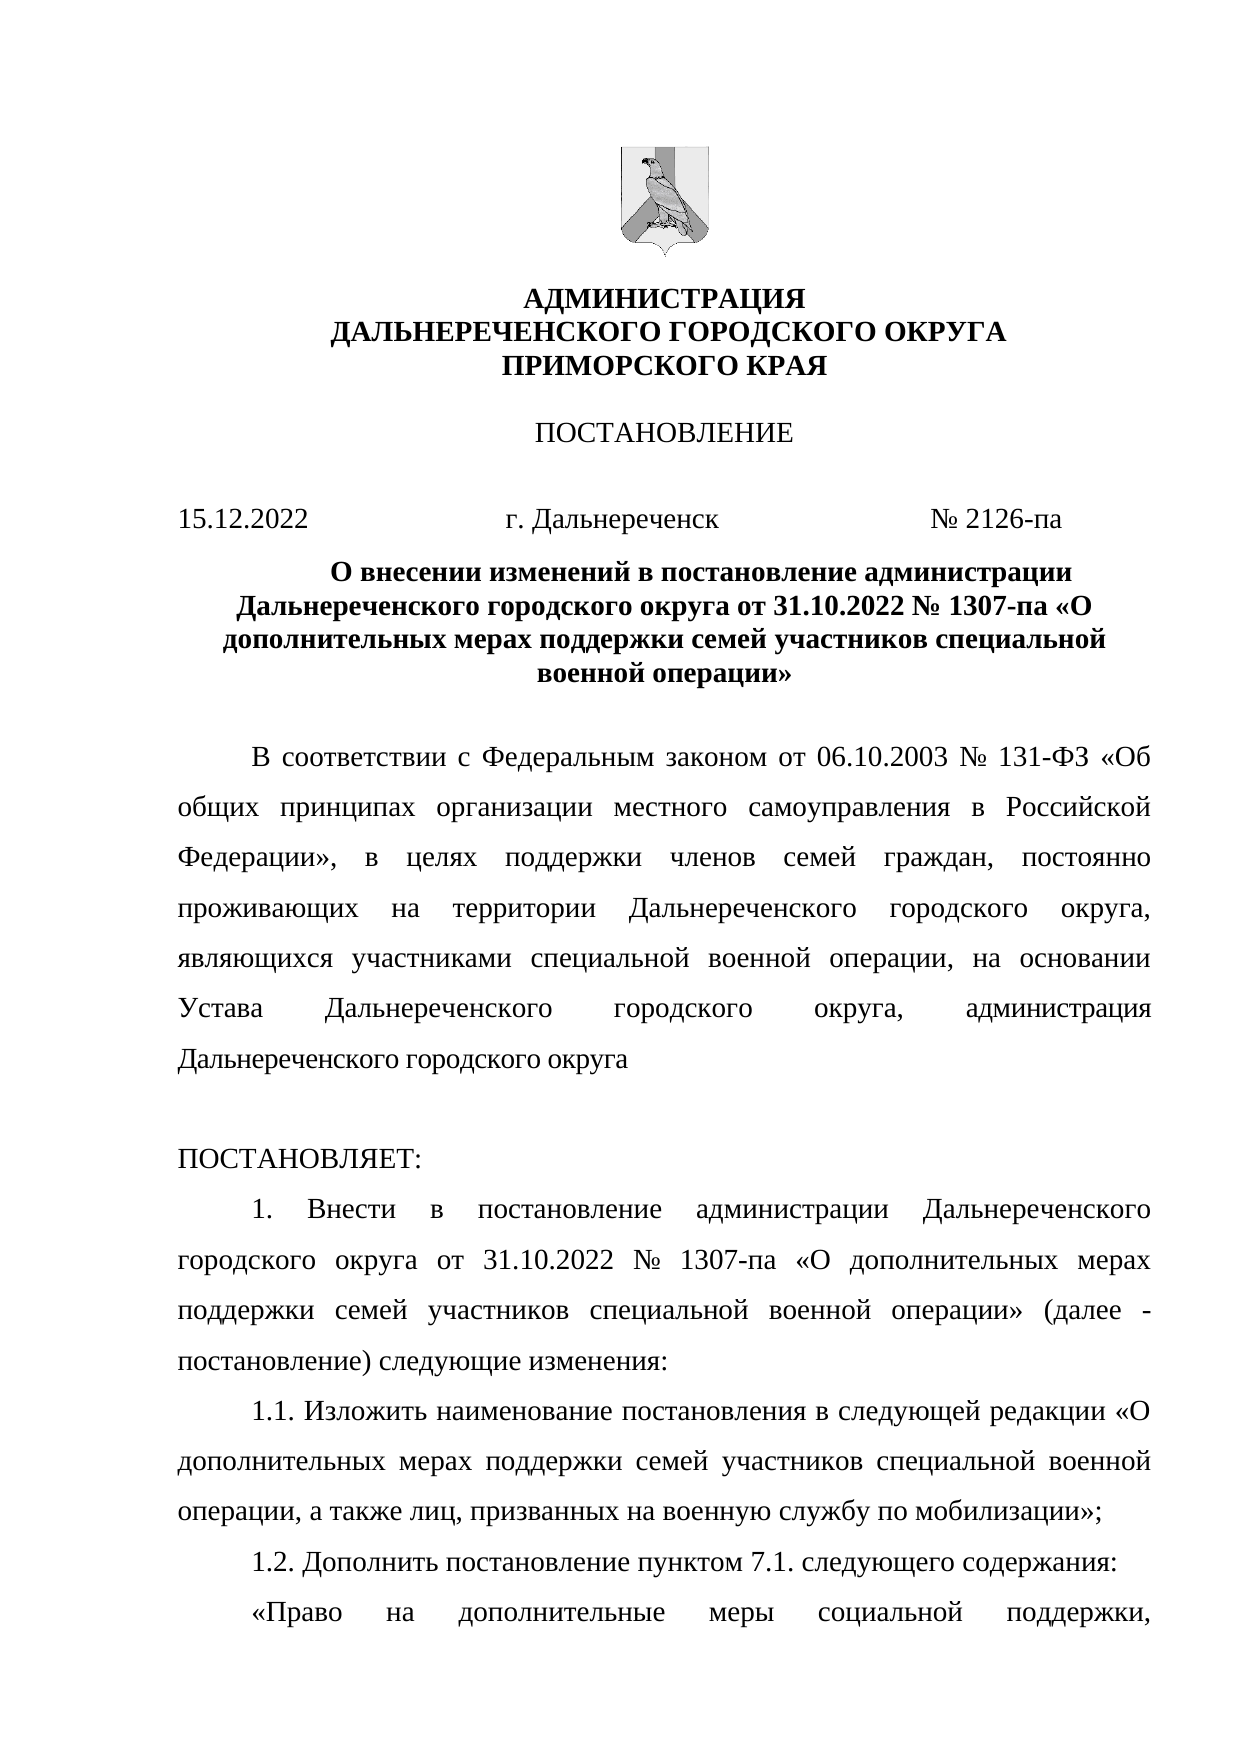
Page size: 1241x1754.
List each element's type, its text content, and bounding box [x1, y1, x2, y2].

text ПОСТАНОВЛЯЕТ: [177, 1141, 1152, 1175]
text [177, 1594, 1152, 1628]
text ПРИМОРСКОГО КРАЯ [177, 348, 1152, 382]
text 1. Внести в постановление администрации Дальнереченского городского округа от 31.10.2022 № 1307-па «О дополнительных мерах поддержки семей участников специальной военной операции» (далее - постановление) следующие изменения: [177, 1192, 1152, 1376]
text ПОСТАНОВЛЕНИЕ [177, 415, 1152, 449]
text В соответствии с Федеральным законом от 06.10.2003 № 131-ФЗ «Об общих принципах организации местного самоуправления в Российской Федерации», в целях поддержки членов семей граждан, постоянно проживающих на территории Дальнереченского городского округа, являющихся участниками специальной военной операции, на основании Устава Дальнереченского городского округа, администрация Дальнереченского городского округа [177, 739, 1152, 1074]
text 1.1. Изложить наименование постановления в следующей редакции «О дополнительных мерах поддержки семей участников специальной военной операции, а также лиц, призванных на военную службу по мобилизации»; [177, 1393, 1152, 1527]
text АДМИНИСТРАЦИЯ [177, 281, 1152, 314]
text 15.12.2022 г. Дальнереченск № 2126-па [177, 502, 1152, 535]
text 1.2. Дополнить постановление пунктом 7.1. следующего содержания: [177, 1544, 1152, 1577]
text О внесении изменений в постановление администрации Дальнереченского городского округа от 31.10.2022 № 1307-па «О дополнительных мерах поддержки семей участников специальной военной операции» [177, 554, 1152, 688]
picture [620, 146, 709, 257]
text ДАЛЬНЕРЕЧЕНСКОГО ГОРОДСКОГО ОКРУГА [177, 314, 1152, 348]
